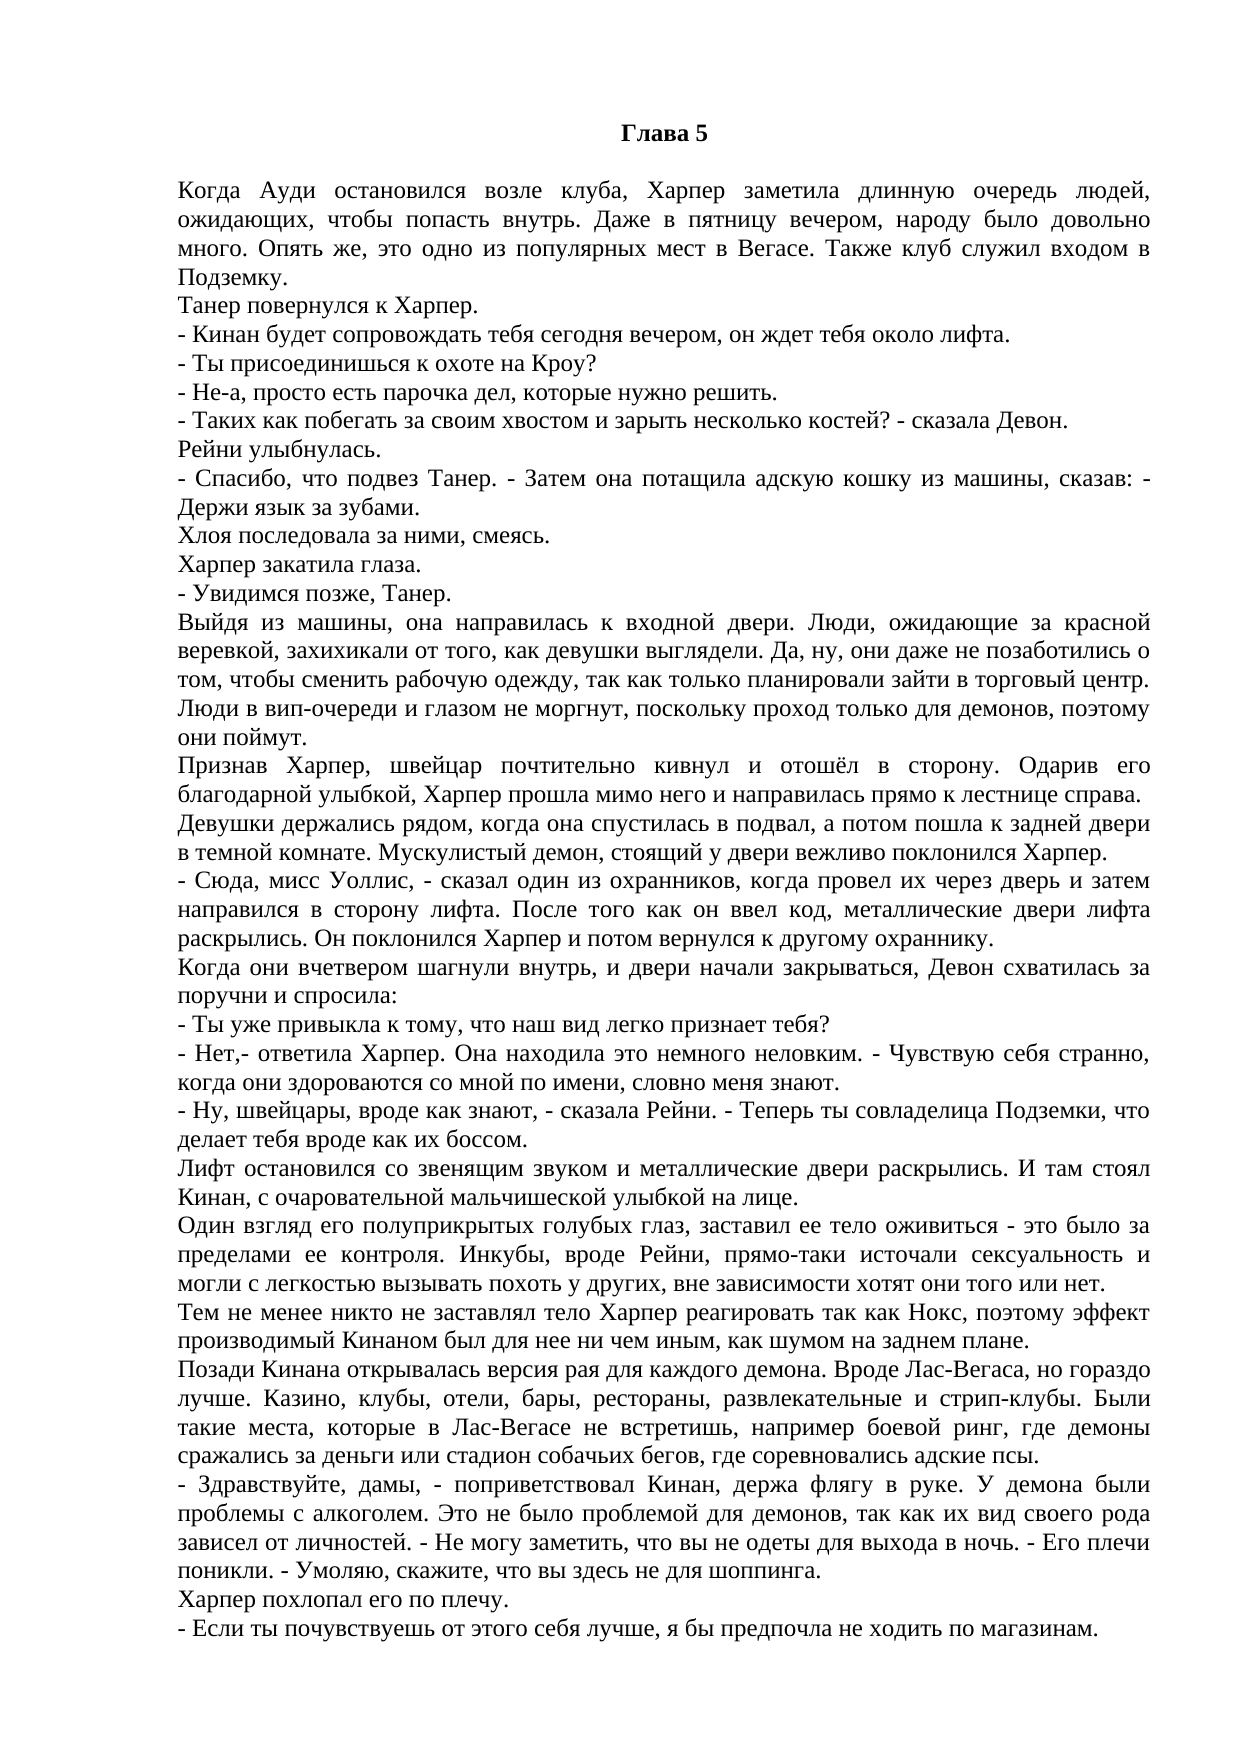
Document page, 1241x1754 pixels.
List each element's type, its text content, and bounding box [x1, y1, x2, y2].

text Хлоя последовала за ними, смеясь. [177, 521, 1152, 549]
text Тем не менее никто не заставлял тело Харпер реагировать так как Нокс, поэтому эффект производимый Кинаном был для нее ни чем иным, как шумом на заднем плане. [177, 1297, 1152, 1354]
text - Сюда, мисс Уоллис, - сказал один из охранников, когда провел их через дверь и затем направился в сторону лифта. После того как он ввел код, металлические двери лифта раскрылись. Он поклонился Харпер и потом вернулся к другому охраннику. [177, 866, 1152, 952]
text - Кинан будет сопровождать тебя сегодня вечером, он ждет тебя около лифта. [177, 319, 1152, 348]
text Когда Ауди остановился возле клуба, Харпер заметила длинную очередь людей, ожидающих, чтобы попасть внутрь. Даже в пятницу вечером, народу было довольно много. Опять же, это одно из популярных мест в Вегасе. Также клуб служил входом в Подземку. [177, 176, 1152, 291]
text Танер повернулся к Харпер. [177, 291, 1152, 319]
text - Увидимся позже, Танер. [177, 578, 1152, 607]
text - Ну, швейцары, вроде как знают, - сказала Рейни. - Теперь ты совладелица Подземки, что делает тебя вроде как их боссом. [177, 1096, 1152, 1153]
text - Нет,- ответила Харпер. Она находила это немного неловким. - Чувствую себя странно, когда они здороваются со мной по имени, словно меня знают. [177, 1038, 1152, 1096]
text - Здравствуйте, дамы, - поприветствовал Кинан, держа флягу в руке. У демона были проблемы с алкоголем. Это не было проблемой для демонов, так как их вид своего рода зависел от личностей. - Не могу заметить, что вы не одеты для выхода в ночь. - Его плечи поникли. - Умоляю, скажите, что вы здесь не для шоппинга. [177, 1469, 1152, 1584]
text Лифт остановился со звенящим звуком и металлические двери раскрылись. И там стоял Кинан, с очаровательной мальчишеской улыбкой на лице. [177, 1153, 1152, 1211]
text - Таких как побегать за своим хвостом и зарыть несколько костей? - сказала Девон. [177, 406, 1152, 434]
text Выйдя из машины, она направилась к входной двери. Люди, ожидающие за красной веревкой, захихикали от того, как девушки выглядели. Да, ну, они даже не позаботились о том, чтобы сменить рабочую одежду, так как только планировали зайти в торговый центр. Люди в вип-очереди и глазом не моргнут, поскольку проход только для демонов, поэтому они поймут. [177, 607, 1152, 751]
text - Ты уже привыкла к тому, что наш вид легко признает тебя? [177, 1009, 1152, 1038]
text Признав Харпер, швейцар почтительно кивнул и отошёл в сторону. Одарив его благодарной улыбкой, Харпер прошла мимо него и направилась прямо к лестнице справа. [177, 751, 1152, 808]
text Позади Кинана открывалась версия рая для каждого демона. Вроде Лас-Вегаса, но гораздо лучше. Казино, клубы, отели, бары, рестораны, развлекательные и стрип-клубы. Были такие места, которые в Лас-Вегасе не встретишь, например боевой ринг, где демоны сражались за деньги или стадион собачьих бегов, где соревновались адские псы. [177, 1354, 1152, 1469]
text Один взгляд его полуприкрытых голубых глаз, заставил ее тело оживиться - это было за пределами ее контроля. Инкубы, вроде Рейни, прямо-таки источали сексуальность и могли с легкостью вызывать похоть у других, вне зависимости хотят они того или нет. [177, 1211, 1152, 1297]
text - Если ты почувствуешь от этого себя лучше, я бы предпочла не ходить по магазинам. [177, 1613, 1152, 1642]
text - Спасибо, что подвез Танер. - Затем она потащила адскую кошку из машины, сказав: - Держи язык за зубами. [177, 463, 1152, 521]
text Харпер похлопал его по плечу. [177, 1584, 1152, 1613]
text Девушки держались рядом, когда она спустилась в подвал, а потом пошла к задней двери в темной комнате. Мускулистый демон, стоящий у двери вежливо поклонился Харпер. [177, 808, 1152, 866]
text Харпер закатила глаза. [177, 549, 1152, 578]
text Когда они вчетвером шагнули внутрь, и двери начали закрываться, Девон схватилась за поручни и спросила: [177, 952, 1152, 1009]
text Глава 5 [177, 118, 1152, 147]
text - Не-а, просто есть парочка дел, которые нужно решить. [177, 377, 1152, 406]
text - Ты присоединишься к охоте на Кроу? [177, 348, 1152, 377]
text Рейни улыбнулась. [177, 434, 1152, 463]
